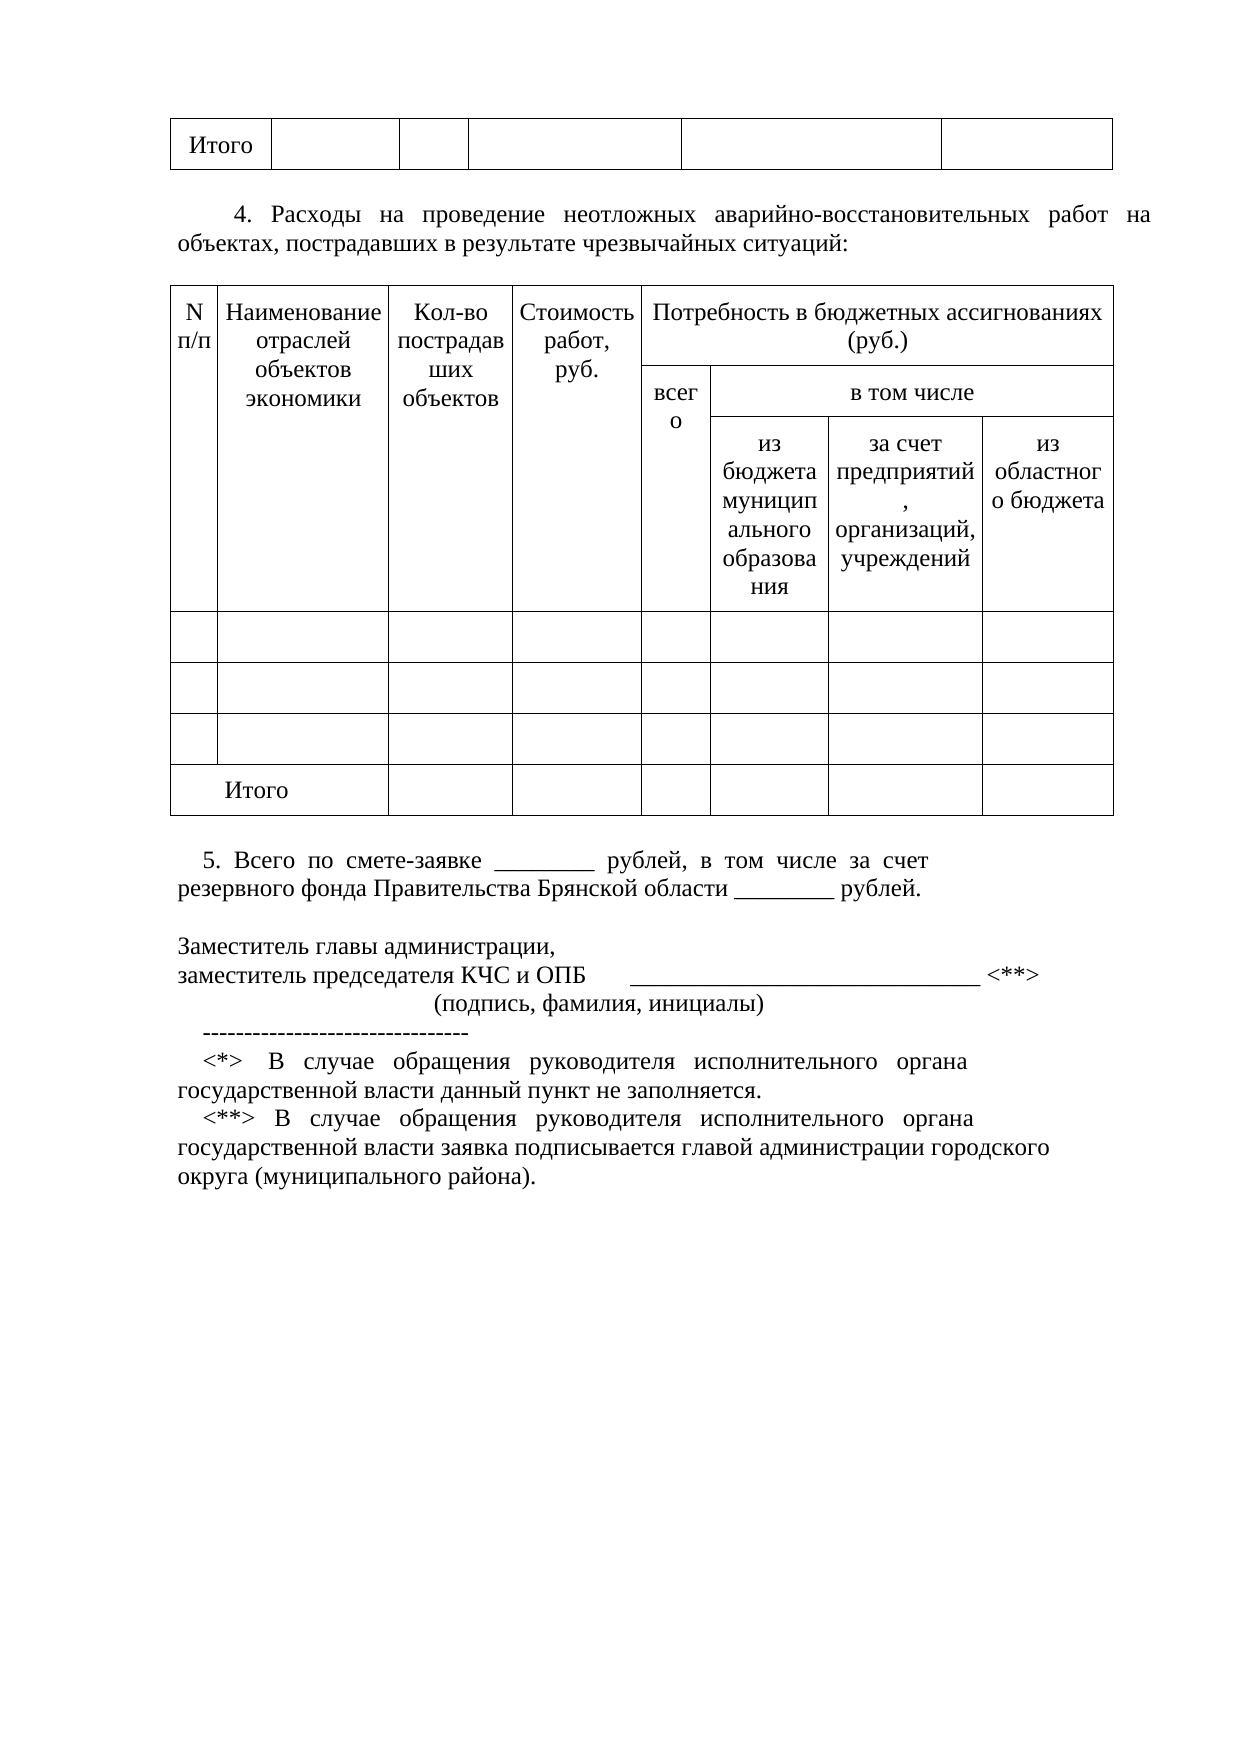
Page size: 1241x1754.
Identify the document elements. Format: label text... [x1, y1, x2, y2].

table_header Кол-во пострадавших объектов [389, 286, 512, 611]
table_cell [469, 119, 681, 169]
table_cell [389, 765, 512, 815]
table_cell Итого [171, 119, 271, 169]
text <**> В случае обращения руководителя исполнительного органа [177, 1103, 1152, 1132]
table_header Потребность в бюджетных ассигнованиях (руб.) [642, 286, 1113, 365]
table_cell из бюджета муниципального образования [711, 417, 828, 611]
text -------------------------------- [177, 1017, 1152, 1046]
text резервного фонда Правительства Брянской области ________ рублей. [177, 873, 1152, 902]
table_cell [171, 612, 217, 662]
text (подпись, фамилия, инициалы) [177, 988, 1152, 1017]
table_cell [983, 612, 1113, 662]
table_cell [829, 612, 982, 662]
table_cell [218, 714, 388, 764]
table_header N п/п [171, 286, 217, 611]
table_cell [513, 612, 641, 662]
table_cell [513, 663, 641, 713]
table_cell [642, 765, 710, 815]
table_cell [983, 663, 1113, 713]
table_cell [642, 714, 710, 764]
table_cell [272, 119, 399, 169]
text государственной власти данный пункт не заполняется. [177, 1075, 1152, 1103]
table_cell [682, 119, 941, 169]
table_header Наименование отраслей объектов экономики [218, 286, 388, 611]
table_cell [983, 765, 1113, 815]
table_cell [642, 663, 710, 713]
text Заместитель главы администрации, [177, 931, 1152, 960]
table_cell [829, 714, 982, 764]
table_cell из областного бюджета [983, 417, 1113, 611]
table_header Стоимость работ, руб. [513, 286, 641, 611]
table_cell [218, 612, 388, 662]
table_cell [171, 714, 217, 764]
table_cell Итого [218, 765, 388, 815]
table_cell [829, 765, 982, 815]
text округа (муниципального района). [177, 1161, 1152, 1190]
table_cell [829, 663, 982, 713]
text заместитель председателя КЧС и ОПБ ____________________________ <**> [177, 960, 1152, 988]
text государственной власти заявка подписывается главой администрации городского [177, 1132, 1152, 1161]
table_cell [171, 663, 217, 713]
table_cell в том числе [711, 366, 1113, 416]
table_cell [711, 612, 828, 662]
table_cell за счет предприятий, организаций, учреждений [829, 417, 982, 611]
table_cell всего [642, 366, 710, 611]
table_cell [711, 765, 828, 815]
table_cell [389, 663, 512, 713]
table_cell [513, 714, 641, 764]
table_cell [942, 119, 1112, 169]
table_cell [218, 663, 388, 713]
table_cell [642, 612, 710, 662]
text 5. Всего по смете-заявке ________ рублей, в том числе за счет [177, 845, 1152, 873]
table_cell [513, 765, 641, 815]
text 4. Расходы на проведение неотложных аварийно-восстановительных работ на объектах, пострадавших в результате чрезвычайных ситуаций: [177, 199, 1152, 256]
table_cell [983, 714, 1113, 764]
table_cell [389, 612, 512, 662]
table_cell [171, 765, 218, 815]
table_cell [711, 663, 828, 713]
table_cell [711, 714, 828, 764]
table_cell [389, 714, 512, 764]
table_cell [400, 119, 468, 169]
text <*> В случае обращения руководителя исполнительного органа [177, 1046, 1152, 1075]
